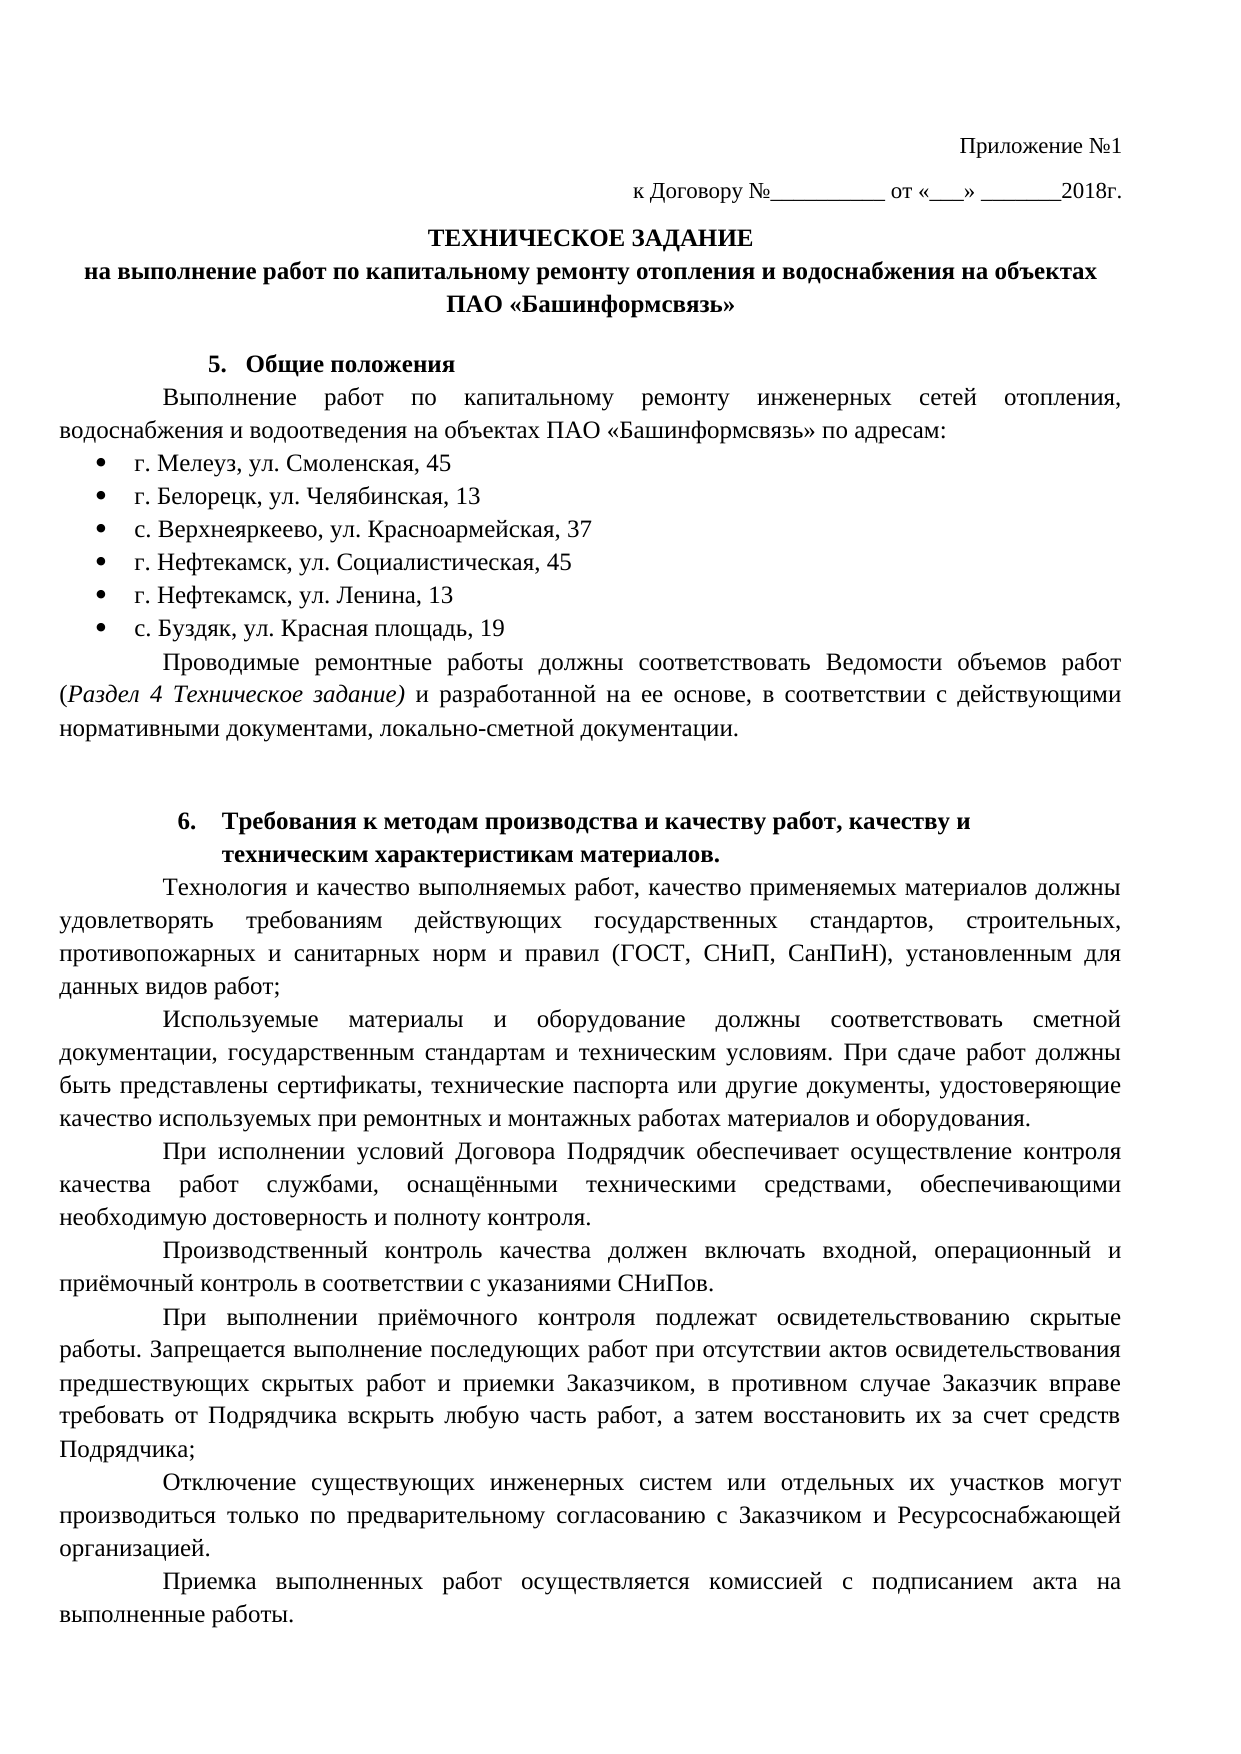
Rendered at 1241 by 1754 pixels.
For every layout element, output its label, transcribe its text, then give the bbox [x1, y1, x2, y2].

text к Договору №__________ от «___» _______2018г. [502, 178, 1122, 204]
title Техническое задание [59, 223, 1122, 251]
text При выполнении приёмочного контроля подлежат освидетельствованию скрытые работы. Запрещается выполнение последующих работ при отсутствии актов освидетельствования предшествующих скрытых работ и приемки Заказчиком, в противном случае Заказчик вправе требовать от Подрядчика вскрыть любую часть работ, а затем восстановить их за счет средств Подрядчика; [59, 1302, 1122, 1462]
text Приемка выполненных работ осуществляется комиссией с подписанием акта на выполненные работы. [59, 1566, 1122, 1627]
text Выполнение работ по капитальному ремонту инженерных сетей отопления, водоснабжения и водоотведения на объектах ПАО «Башинформсвязь» по адресам: [59, 382, 1122, 444]
list Требования к методам производства и качеству работ, качеству и техническим характеристикам материалов. [177, 806, 1122, 868]
text Используемые материалы и оборудование должны соответствовать сметной документации, государственным стандартам и техническим условиям. При сдаче работ должны быть представлены сертификаты, технические паспорта или другие документы, удостоверяющие качество используемых при ремонтных и монтажных работах материалов и оборудования. [59, 1004, 1122, 1132]
list Общие положения [208, 349, 1122, 378]
list г. Белорецк, ул. Челябинская, 13 [97, 481, 1122, 510]
list г. Нефтекамск, ул. Социалистическая, 45 [97, 547, 1122, 576]
list с. Верхнеяркеево, ул. Красноармейская, 37 [97, 514, 1122, 543]
text Отключение существующих инженерных систем или отдельных их участков могут производиться только по предварительному согласованию с Заказчиком и Ресурсоснабжающей организацией. [59, 1467, 1122, 1561]
list с. Буздяк, ул. Красная площадь, 19 [97, 613, 1122, 642]
text Технология и качество выполняемых работ, качество применяемых материалов должны удовлетворять требованиям действующих государственных стандартов, строительных, противопожарных и санитарных норм и правил (ГОСТ, СНиП, СанПиН), установленным для данных видов работ; [59, 872, 1122, 1000]
text Производственный контроль качества должен включать входной, операционный и приёмочный контроль в соответствии с указаниями СНиПов. [59, 1236, 1122, 1297]
text на выполнение работ по капитальному ремонту отопления и водоснабжения на объектах ПАО «Башинформсвязь» [59, 256, 1122, 317]
text Проводимые ремонтные работы должны соответствовать Ведомости объемов работ (Раздел 4 Техническое задание) и разработанной на ее основе, в соответствии с действующими нормативными документами, локально-сметной документации. [59, 647, 1122, 741]
list г. Нефтекамск, ул. Ленина, 13 [97, 581, 1122, 609]
list г. Мелеуз, ул. Смоленская, 45 [97, 448, 1122, 477]
text При исполнении условий Договора Подрядчик обеспечивает осуществление контроля качества работ службами, оснащёнными техническими средствами, обеспечивающими необходимую достоверность и полноту контроля. [59, 1136, 1122, 1231]
text Приложение №1 [502, 132, 1122, 159]
